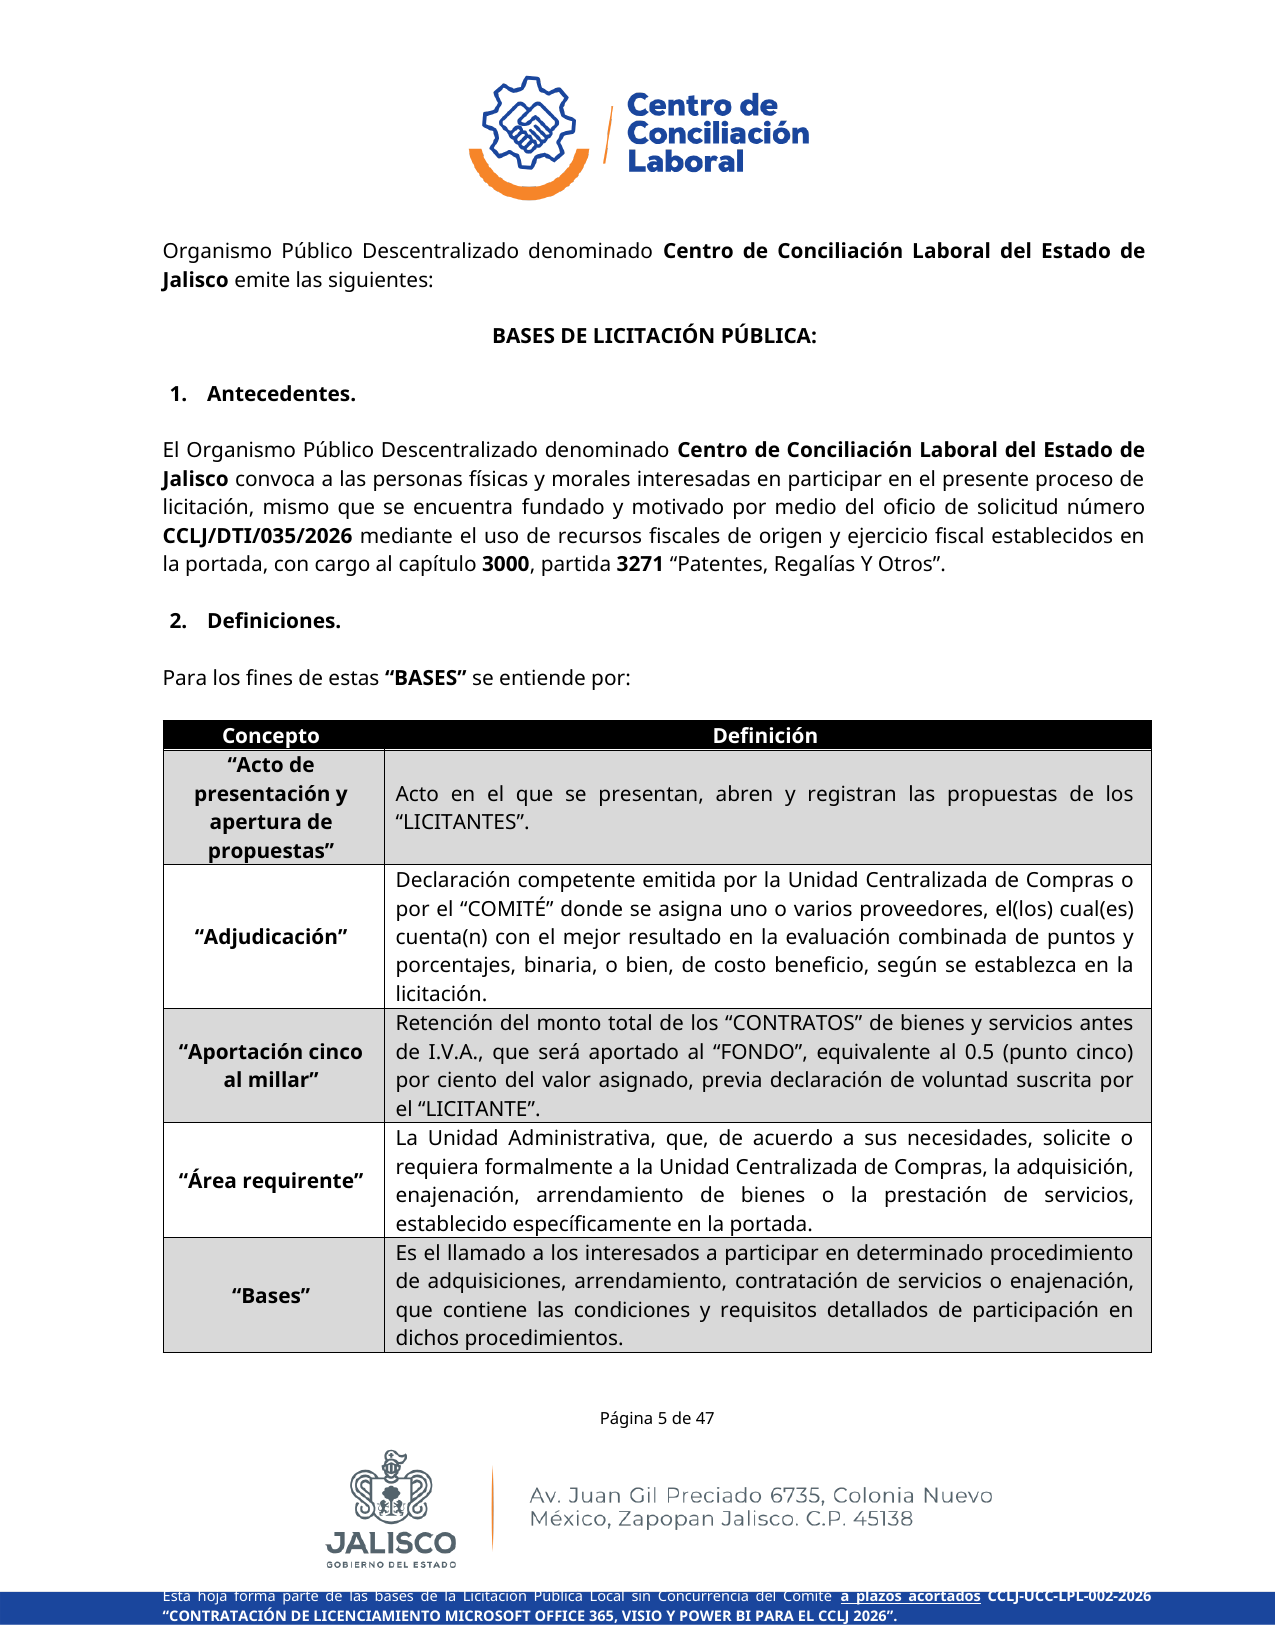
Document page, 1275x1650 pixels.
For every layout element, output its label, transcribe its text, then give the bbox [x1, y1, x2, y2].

table_cell “Aportación cinco al millar” [164, 1009, 384, 1122]
table_cell La Unidad Administrativa, que, de acuerdo a sus necesidades, solicite o requiera formalmente a la Unidad Centralizada de Compras, la adquisición, enajenación, arrendamiento de bienes o la prestación de servicios, establecido específicamente en la portada. [385, 1123, 1151, 1237]
subtitle Definiciones. [169, 606, 1146, 635]
table_cell Es el llamado a los interesados a participar en determinado procedimiento de adquisiciones, arrendamiento, contratación de servicios o enajenación, que contiene las condiciones y requisitos detallados de participación en dichos procedimientos. [385, 1238, 1151, 1352]
table_header Concepto [164, 721, 384, 749]
table_cell “Acto de presentación y apertura de propuestas” [164, 751, 384, 864]
table_cell Retención del monto total de los “CONTRATOS” de bienes y servicios antes de I.V.A., que será aportado al “FONDO”, equivalente al 0.5 (punto cinco) por ciento del valor asignado, previa declaración de voluntad suscrita por el “LICITANTE”. [385, 1009, 1151, 1122]
table_cell “Adjudicación” [164, 865, 384, 1007]
subtitle Antecedentes. [169, 379, 1146, 407]
table_cell “Bases” [164, 1238, 384, 1352]
table_cell “Área requirente” [164, 1123, 384, 1237]
table_cell Declaración competente emitida por la Unidad Centralizada de Compras o por el “COMITÉ” donde se asigna uno o varios proveedores, el(los) cual(es) cuenta(n) con el mejor resultado en la evaluación combinada de puntos y porcentajes, binaria, o bien, de costo beneficio, según se establezca en la licitación. [385, 865, 1151, 1007]
table_cell Acto en el que se presentan, abren y registran las propuestas de los “LICITANTES”. [385, 751, 1151, 864]
title BASES DE LICITACIÓN PÚBLICA: [162, 322, 1146, 350]
text El Organismo Público Descentralizado denominado Centro de Conciliación Laboral del Estado de Jalisco convoca a las personas físicas y morales interesadas en participar en el presente proceso de licitación, mismo que se encuentra fundado y motivado por medio del oficio de solicitud número CCLJ/DTI/035/2026 mediante el uso de recursos fiscales de origen y ejercicio fiscal establecidos en la portada, con cargo al capítulo 3000, partida 3271 “Patentes, Regalías Y Otros”. [162, 436, 1146, 578]
table_header Definición [385, 721, 1151, 749]
picture [0, 3, 1275, 1650]
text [162, 236, 1146, 293]
text Para los fines de estas “BASES” se entiende por: [162, 663, 1146, 692]
